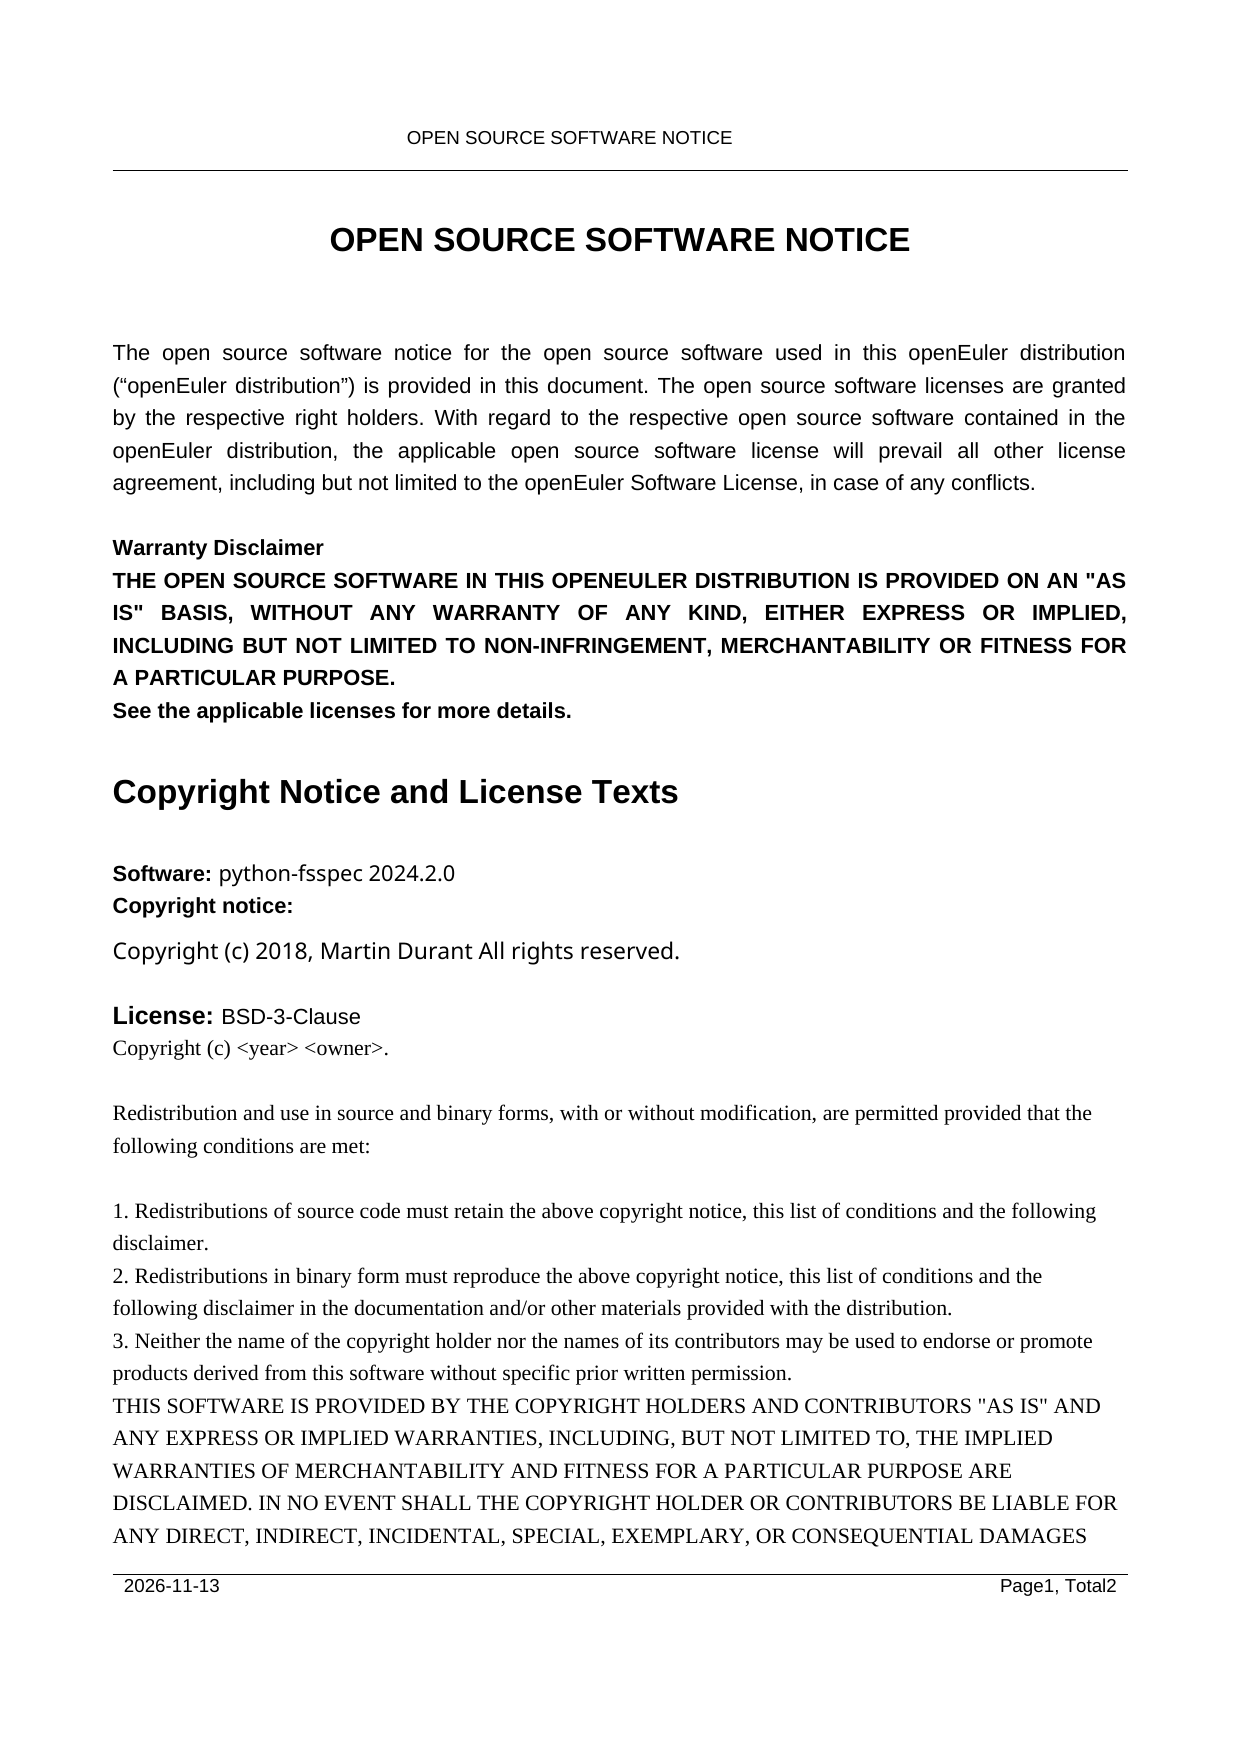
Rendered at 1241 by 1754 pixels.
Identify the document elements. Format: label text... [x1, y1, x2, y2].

text Copyright notice: [112, 889, 1128, 921]
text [112, 1031, 1128, 1551]
text The open source software notice for the open source software used in this openEuler distribution (“openEuler distribution”) is provided in this document. The open source software licenses are granted by the respective right holders. With regard to the respective open source software contained in the openEuler distribution, the applicable open source software license will prevail all other license agreement, including but not limited to the openEuler Software License, in case of any conflicts. [112, 336, 1128, 499]
text THE OPEN SOURCE SOFTWARE IN THIS OPENEULER DISTRIBUTION IS PROVIDED ON AN "AS IS" BASIS, WITHOUT ANY WARRANTY OF ANY KIND, EITHER EXPRESS OR IMPLIED, INCLUDING BUT NOT LIMITED TO NON-INFRINGEMENT, MERCHANTABILITY OR FITNESS FOR A PARTICULAR PURPOSE. See the applicable licenses for more details. [112, 564, 1128, 726]
text Warranty Disclaimer [112, 531, 1128, 564]
title Software: python-fsspec 2024.2.0 [112, 856, 1128, 889]
text License: BSD-3-Clause [112, 999, 1128, 1031]
text Copyright (c) 2018, Martin Durant All rights reserved. [112, 934, 1128, 999]
text Copyright Notice and License Texts [112, 759, 1128, 824]
text OPEN SOURCE SOFTWARE NOTICE [112, 206, 1128, 271]
